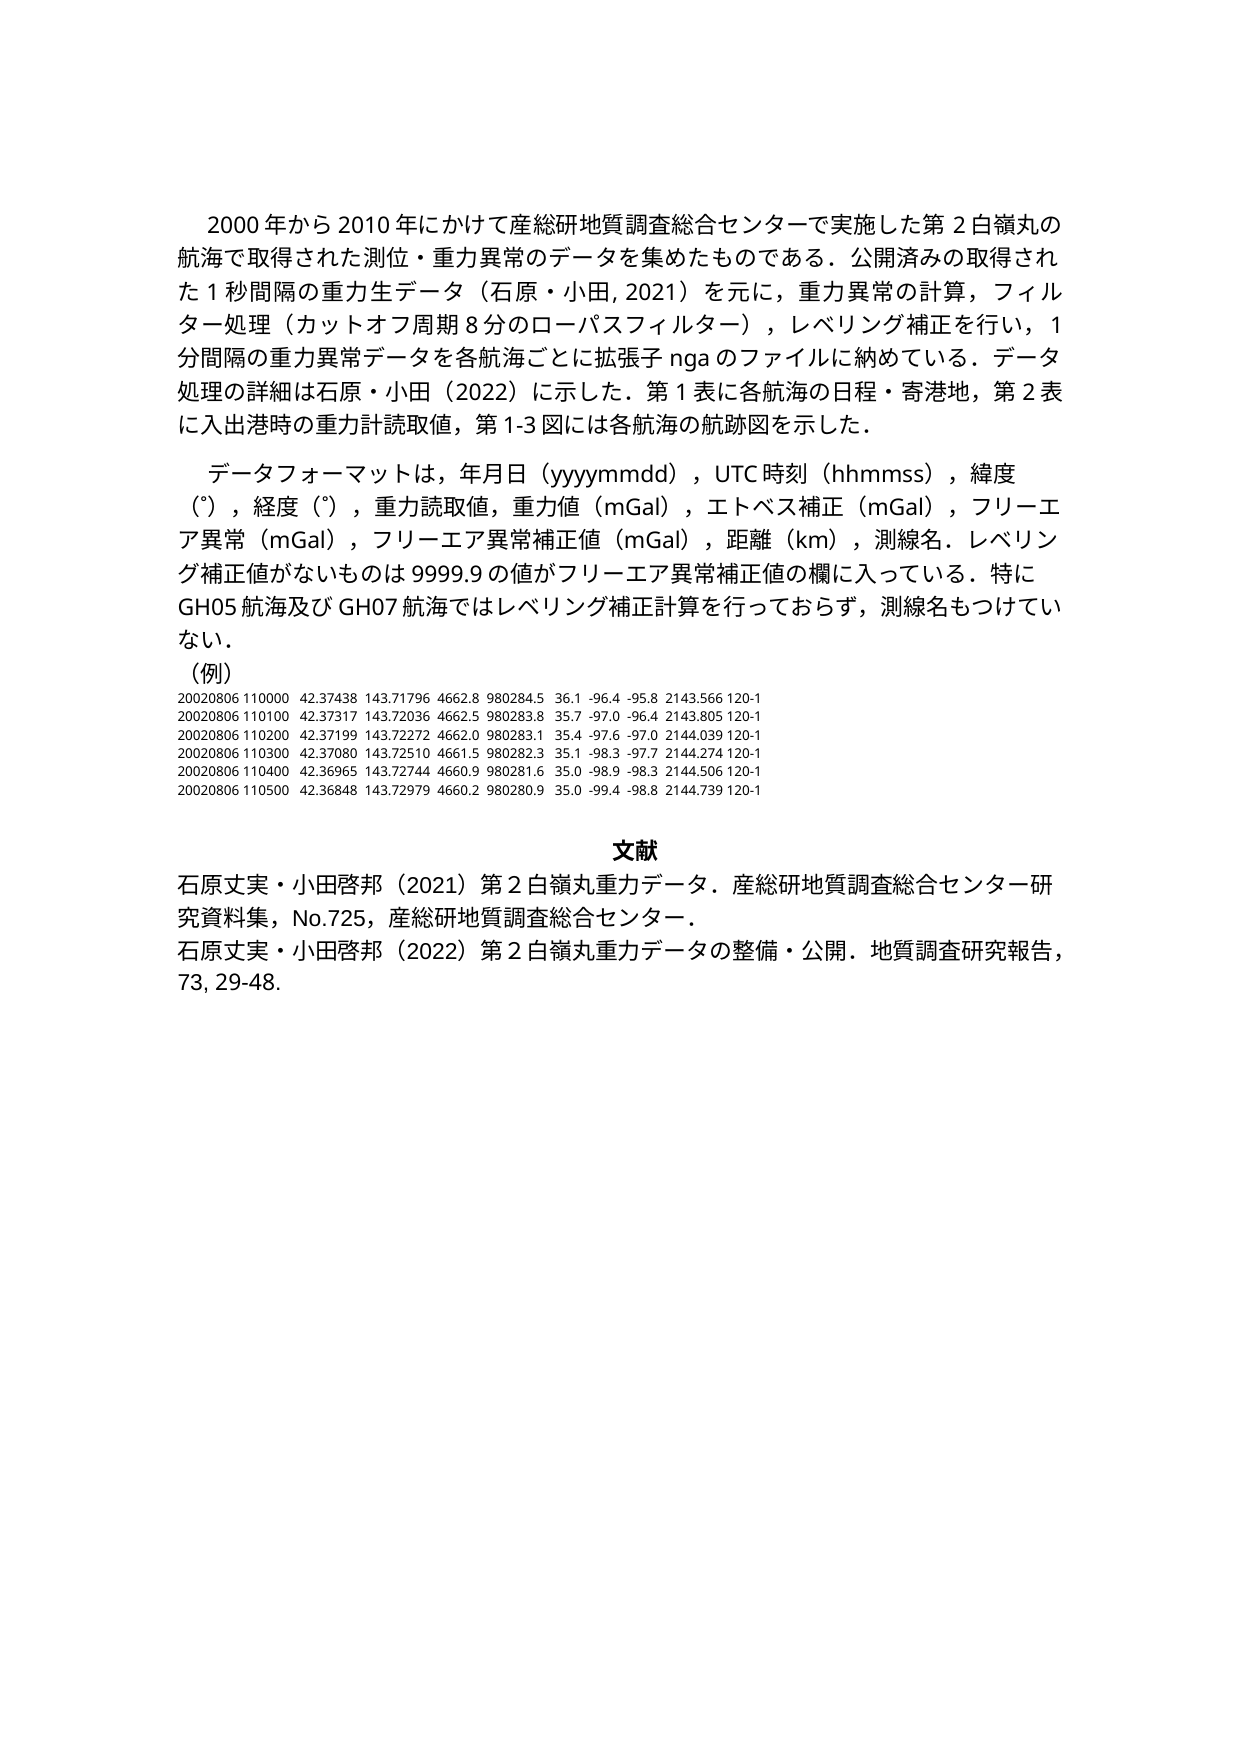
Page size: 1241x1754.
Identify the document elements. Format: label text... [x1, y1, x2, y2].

text 20020806 110300 42.37080 143.72510 4661.5 980282.3 35.1 -98.3 -97.7 2144.274 120-1 [177, 744, 1063, 762]
text 20020806 110500 42.36848 143.72979 4660.2 980280.9 35.0 -99.4 -98.8 2144.739 120-1 [177, 781, 1063, 799]
text 20020806 110000 42.37438 143.71796 4662.8 980284.5 36.1 -96.4 -95.8 2143.566 120-1 [177, 689, 1063, 707]
list 2000年から2010年にかけて産総研地質調査総合センターで実施した第2白嶺丸の航海で取得された測位・重力異常のデータを集めたものである．公開済みの取得された1秒間隔の重力生データ（石原・小田, 2021）を元に，重力異常の計算，フィルター処理（カットオフ周期8分のローパスフィルター），レベリング補正を行い，1分間隔の重力異常データを各航海ごとに拡張子ngaのファイルに納めている．データ処理の詳細は石原・小田（2022）に示した．第1表に各航海の日程・寄港地，第2表に入出港時の重力計読取値，第1-3図には各航海の航跡図を示した． [177, 207, 1063, 440]
text 文献 [177, 833, 1063, 866]
text 石原丈実・小田啓邦（2021）第２白嶺丸重力データ．産総研地質調査総合センター研究資料集，No.725，産総研地質調査総合センター． [177, 866, 1063, 933]
list （例） [177, 655, 1063, 689]
text 20020806 110200 42.37199 143.72272 4662.0 980283.1 35.4 -97.6 -97.0 2144.039 120-1 [177, 726, 1063, 744]
text データフォーマットは，年月日（yyyymmdd），UTC時刻（hhmmss），緯度（˚），経度（˚），重力読取値，重力値（mGal），エトベス補正（mGal），フリーエア異常（mGal），フリーエア異常補正値（mGal），距離（km），測線名．レベリング補正値がないものは9999.9の値がフリーエア異常補正値の欄に入っている．特にGH05航海及びGH07航海ではレベリング補正計算を行っておらず，測線名もつけていない． [177, 456, 1063, 655]
text 石原丈実・小田啓邦（2022）第２白嶺丸重力データの整備・公開．地質調査研究報告，73, 29-48. [177, 933, 1063, 997]
text 20020806 110100 42.37317 143.72036 4662.5 980283.8 35.7 -97.0 -96.4 2143.805 120-1 [177, 707, 1063, 726]
text 20020806 110400 42.36965 143.72744 4660.9 980281.6 35.0 -98.9 -98.3 2144.506 120-1 [177, 762, 1063, 781]
